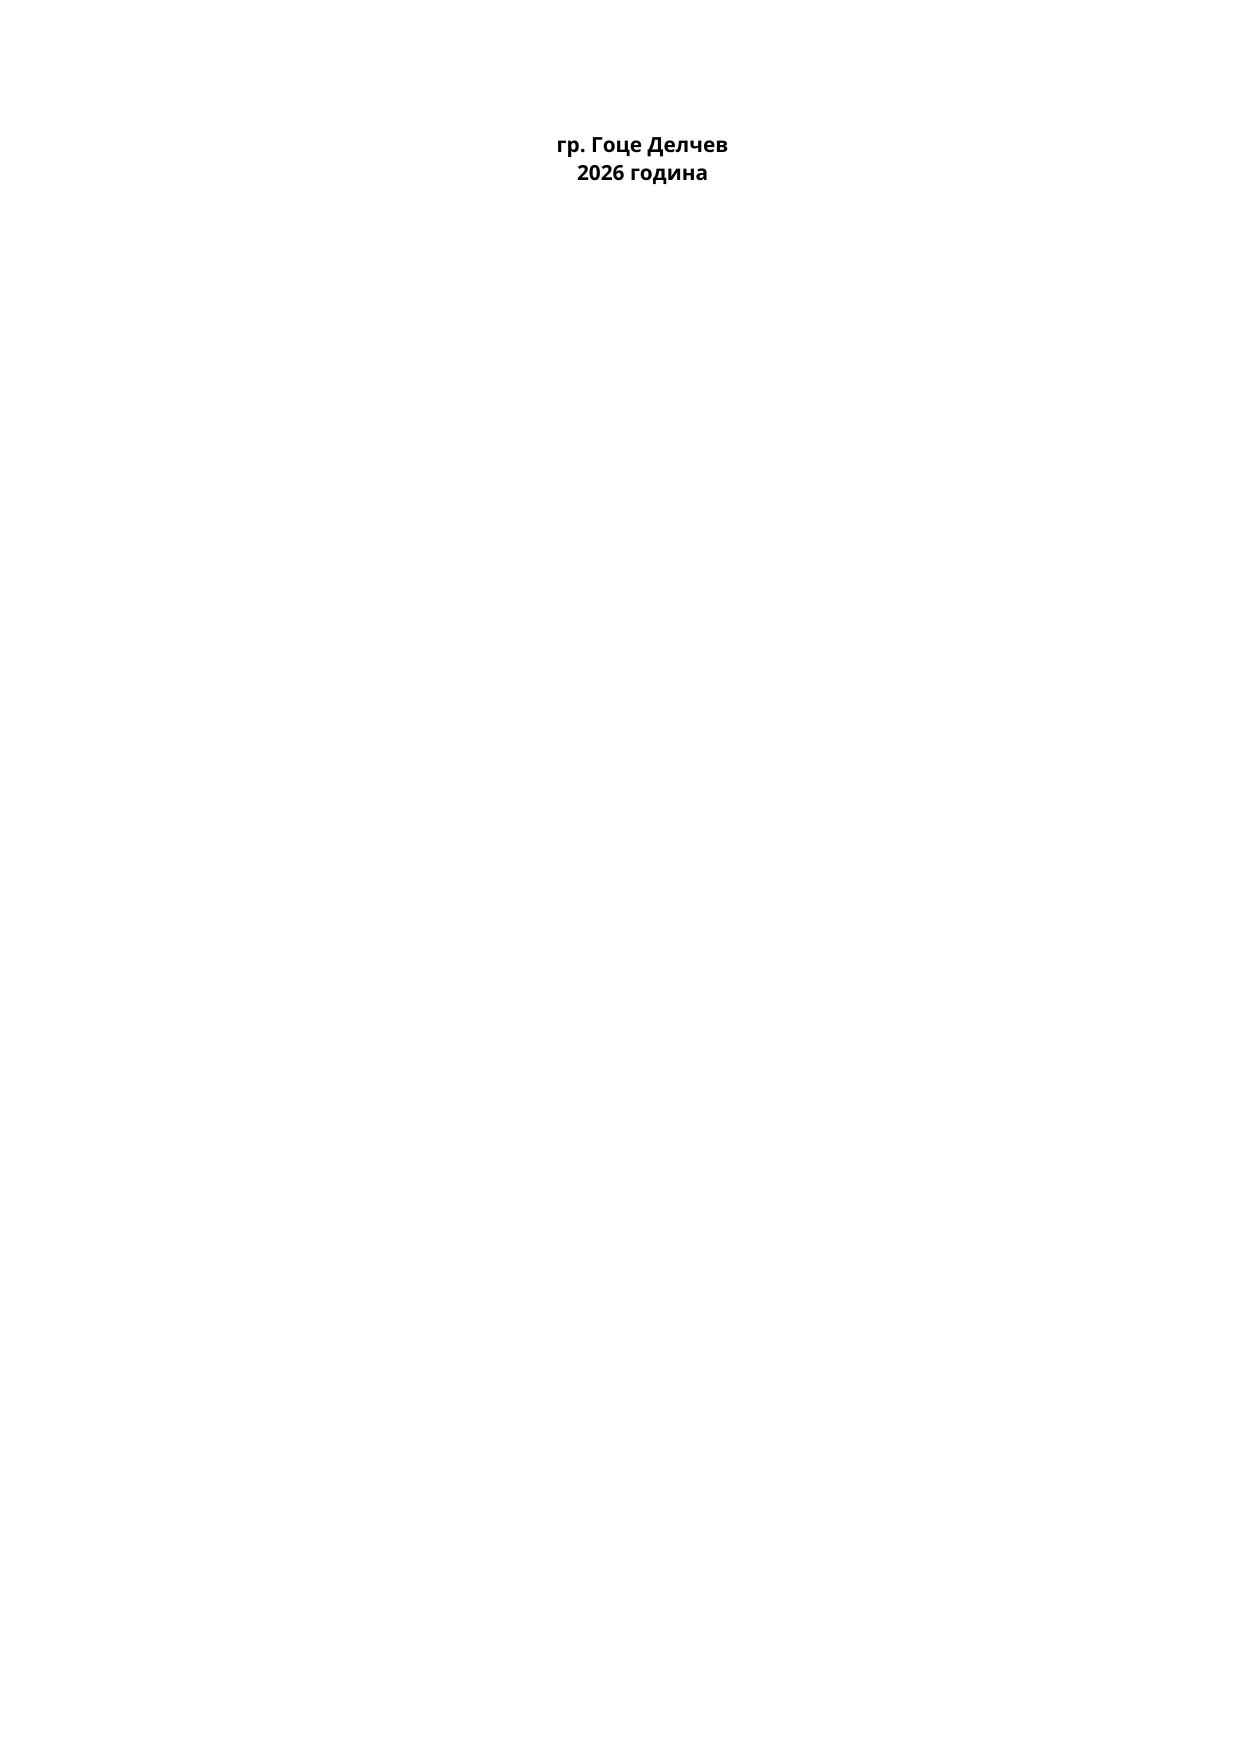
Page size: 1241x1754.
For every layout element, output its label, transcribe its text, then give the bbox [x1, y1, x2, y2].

text гр. Гоце Делчев [103, 130, 1181, 158]
text 2026 година [103, 158, 1181, 187]
